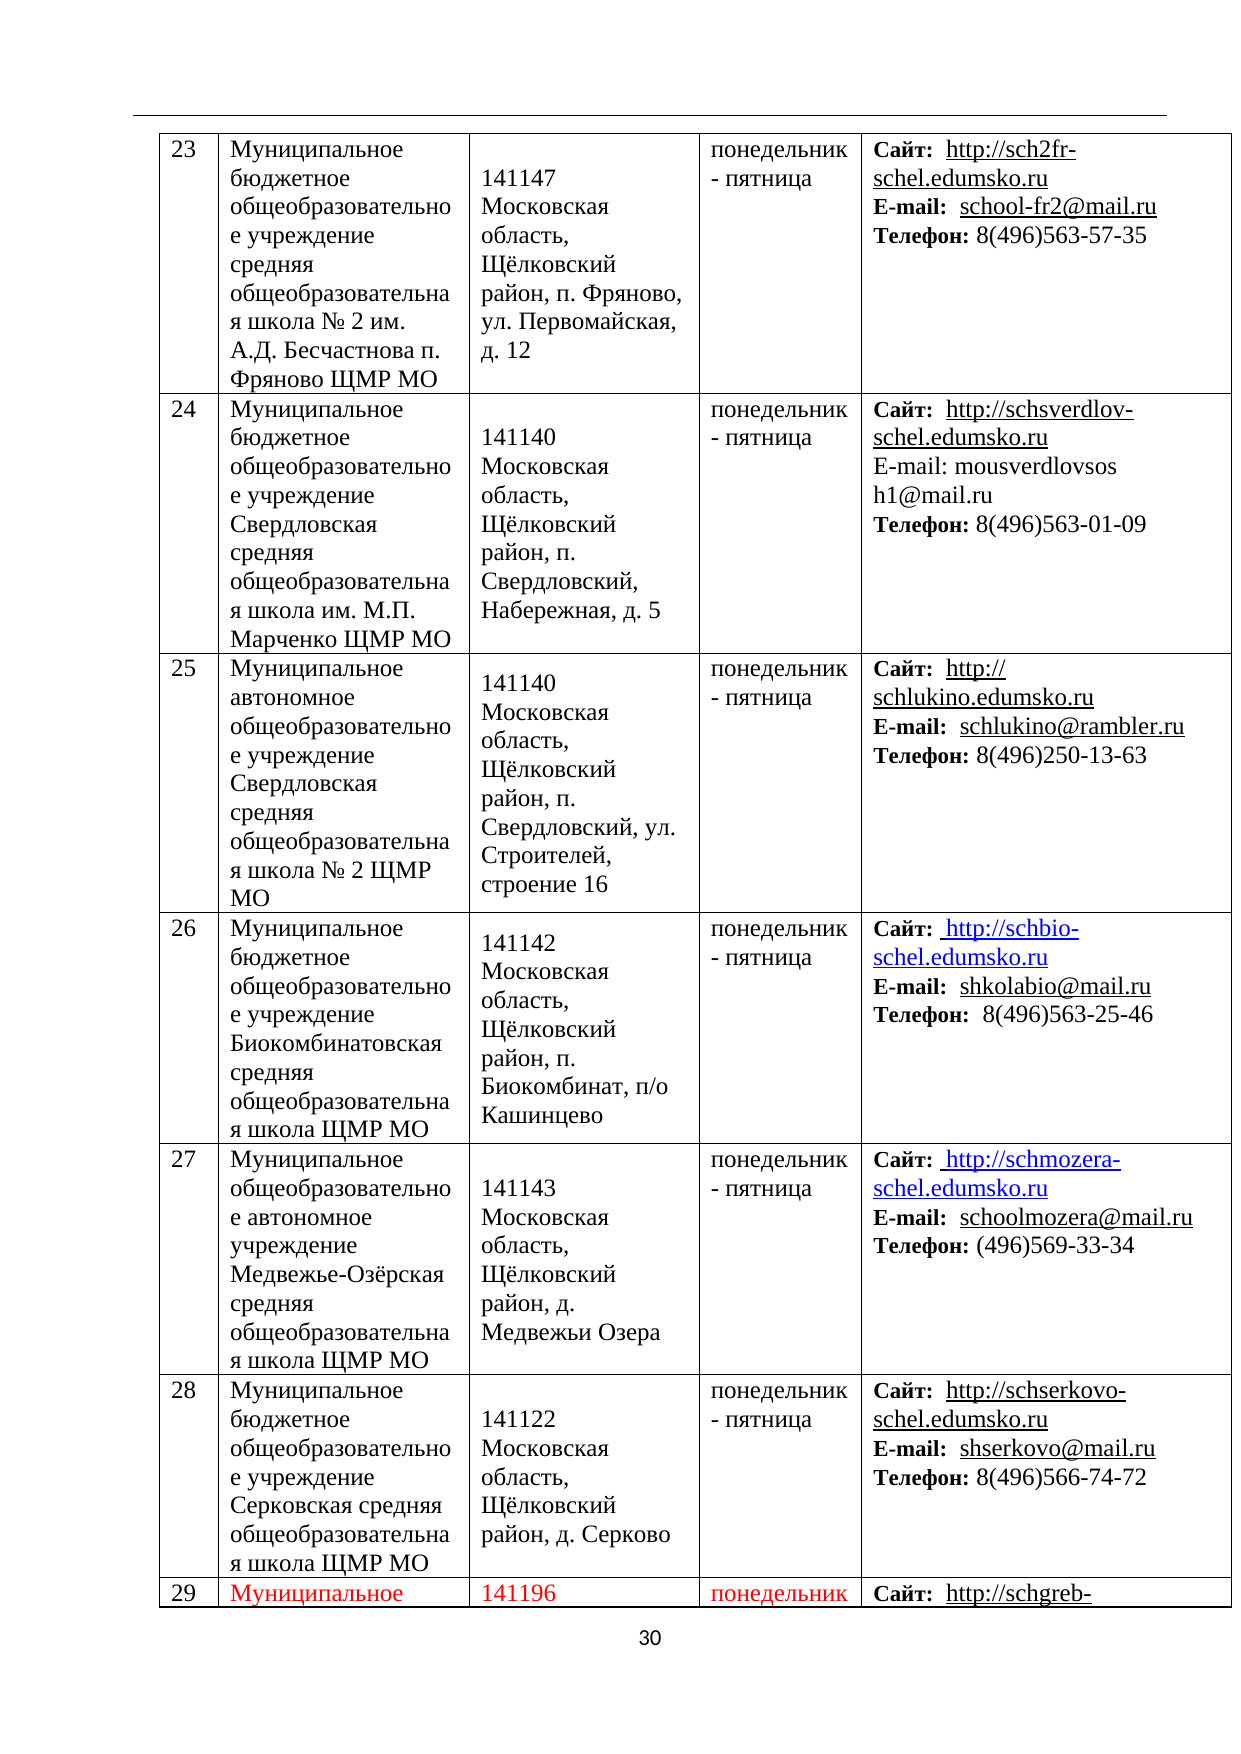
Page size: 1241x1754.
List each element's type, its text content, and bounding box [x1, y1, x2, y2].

table_cell 29 [160, 1578, 218, 1606]
table_cell 25 [160, 654, 218, 912]
table_cell Муниципальное бюджетное общеобразовательное учреждение средняя общеобразовательная школа № 2 им. А.Д. Бесчастнова п. Фряново ЩМР МО [219, 134, 469, 393]
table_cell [862, 1578, 1231, 1606]
table_cell 141140 Московская область, Щёлковский район, п. Свердловский, Набережная, д. 5 [470, 394, 699, 652]
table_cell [219, 1578, 469, 1606]
table_cell понедельник - пятница [700, 1144, 861, 1374]
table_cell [700, 134, 861, 393]
table_cell Сайт: http://schbio-schel.edumsko.ru E-mail: shkolabio@mail.ru Телефон: 8(496)563-25-46 [862, 913, 1231, 1143]
table_cell понедельник - пятница [700, 1375, 861, 1577]
table_cell Муниципальное автономное общеобразовательное учреждение Свердловская средняя общеобразовательная школа № 2 ЩМР МО [219, 654, 469, 912]
table_cell 141122 Московская область, Щёлковский район, д. Серково [470, 1375, 699, 1577]
table_cell 141140 Московская область, Щёлковский район, п. Свердловский, ул. Строителей, строение 16 [470, 654, 699, 912]
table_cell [700, 1578, 861, 1606]
table_cell Муниципальное бюджетное общеобразовательное учреждение Биокомбинатовская средняя общеобразовательная школа ЩМР МО [219, 913, 469, 1143]
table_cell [470, 1578, 699, 1606]
table_cell Сайт: http://sch2fr-schel.edumsko.ru E-mail: sсhool-fr2@mail.ru Телефон: 8(496)563-57-35 [862, 134, 1231, 393]
table_cell 141142 Московская область, Щёлковский район, п. Биокомбинат, п/о Кашинцево [470, 913, 699, 1143]
table_cell Сайт: http://schmozera-schel.edumsko.ru E-mail: schoolmozera@mail.ru Телефон: (496)569-33-34 [862, 1144, 1231, 1374]
table_cell 24 [160, 394, 218, 652]
table_cell 23 [160, 134, 218, 393]
table_cell 141147 Московская область, Щёлковский район, п. Фряново, ул. Первомайская, д. 12 [470, 134, 699, 393]
table_cell 27 [160, 1144, 218, 1374]
table_cell Сайт: http://schsverdlov-schel.edumsko.ru E-mail: mousverdlovsosh1@mail.ru Телефон: 8(496)563-01-09 [862, 394, 1231, 652]
table_cell 26 [160, 913, 218, 1143]
table_cell 28 [160, 1375, 218, 1577]
table_cell понедельник - пятница [700, 654, 861, 912]
table_cell Муниципальное общеобразовательное автономное учреждение Медвежье-Озёрская средняя общеобразовательная школа ЩМР МО [219, 1144, 469, 1374]
table_cell 141143 Московская область, Щёлковский район, д. Медвежьи Озера [470, 1144, 699, 1374]
table_cell понедельник - пятница [700, 913, 861, 1143]
table_cell Муниципальное бюджетное общеобразовательное учреждение Серковская средняя общеобразовательная школа ЩМР МО [219, 1375, 469, 1577]
table_cell Сайт: http://schlukino.edumsko.ru E-mail: schlukino@rambler.ru Телефон: 8(496)250-13-63 [862, 654, 1231, 912]
table_cell понедельник - пятница [700, 394, 861, 652]
table_cell Сайт: http://schserkovo-schel.edumsko.ru E-mail: shserkovo@mail.ru Телефон: 8(496)566-74-72 [862, 1375, 1231, 1577]
table_cell Муниципальное бюджетное общеобразовательное учреждение Свердловская средняя общеобразовательная школа им. М.П. Марченко ЩМР МО [219, 394, 469, 652]
